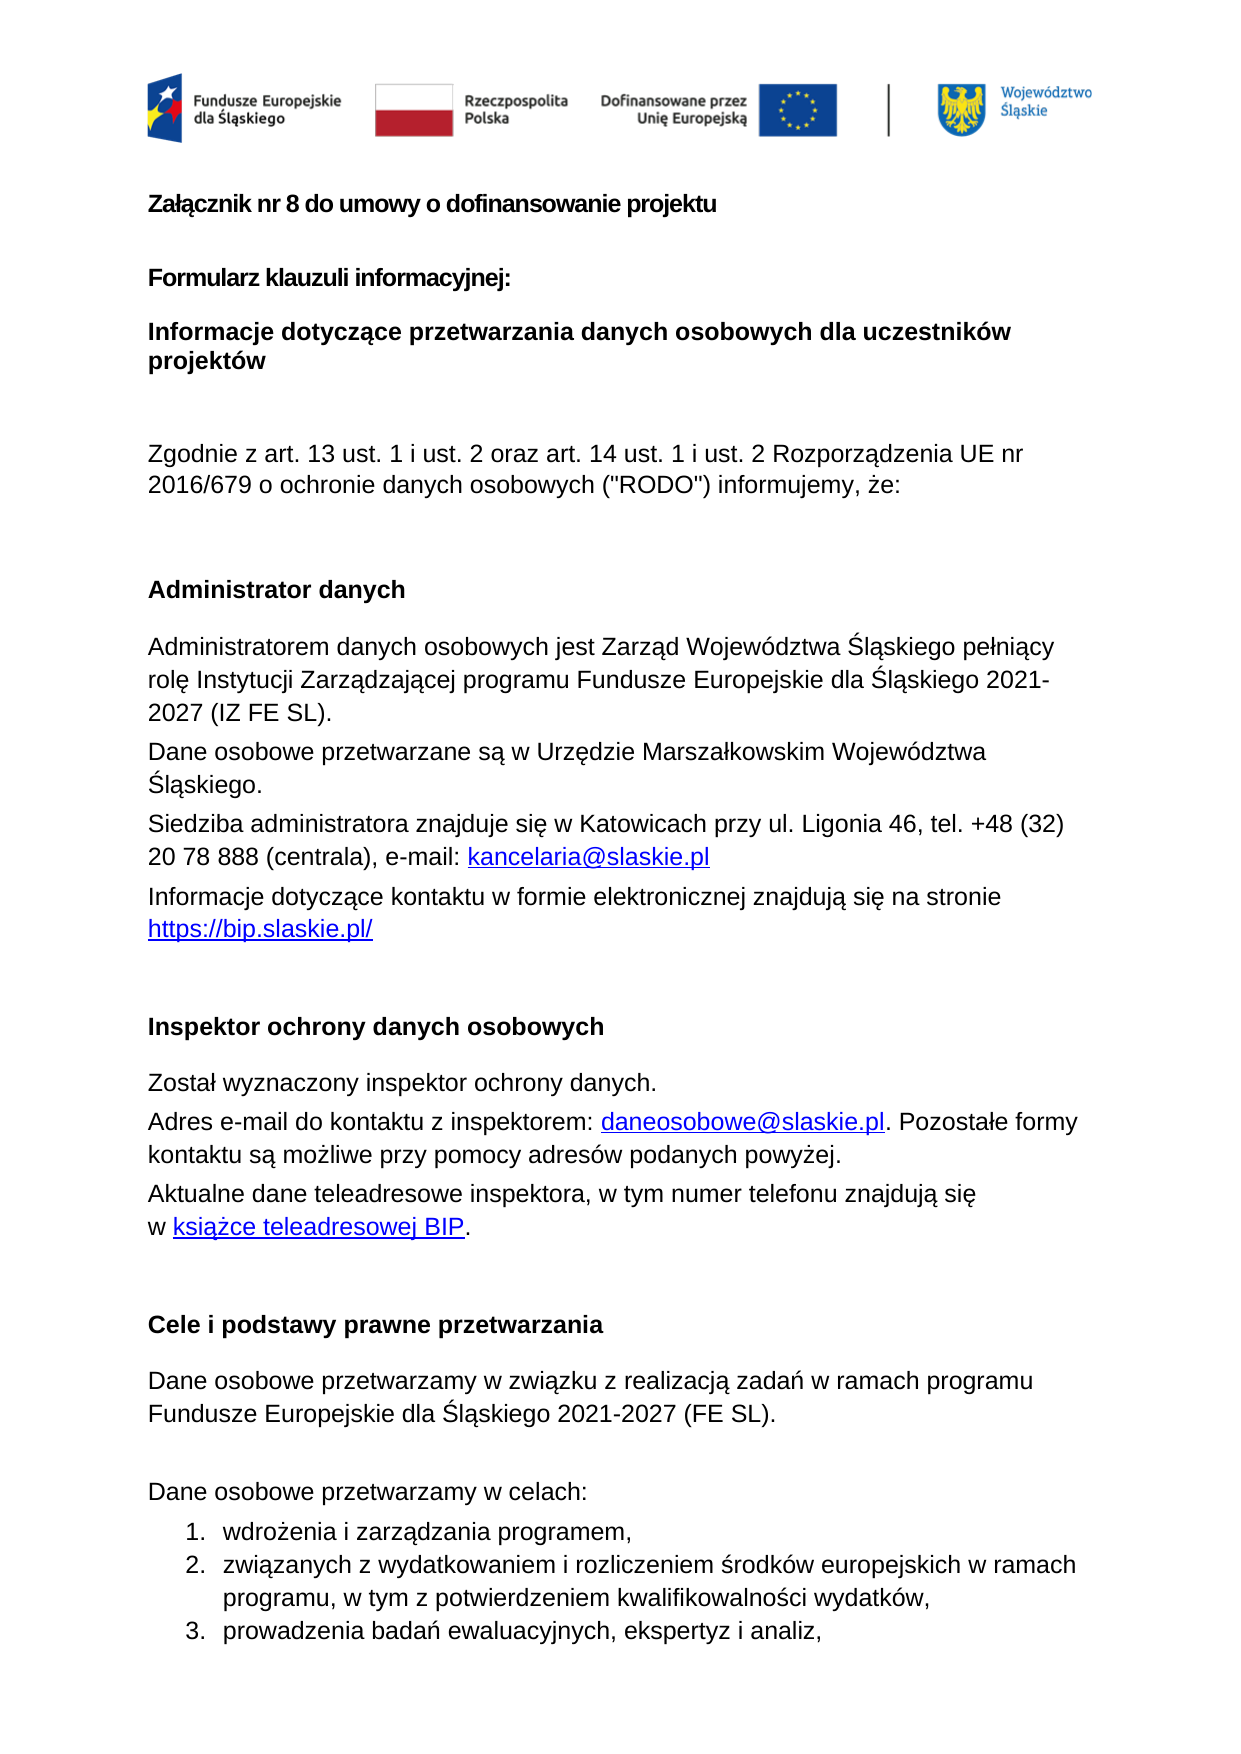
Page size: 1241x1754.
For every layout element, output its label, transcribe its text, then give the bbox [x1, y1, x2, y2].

text Zgodnie z art. 13 ust. 1 i ust. 2 oraz art. 14 ust. 1 i ust. 2 Rozporządzenia UE nr 2016/679 o ochronie danych osobowych ("RODO") informujemy, że: [148, 439, 1093, 498]
text Został wyznaczony inspektor ochrony danych. [148, 1068, 1093, 1097]
text Dane osobowe przetwarzamy w celach: [148, 1477, 1093, 1506]
list związanych z wydatkowaniem i rozliczeniem środków europejskich w ramach programu, w tym z potwierdzeniem kwalifikowalności wydatków, [185, 1549, 1093, 1611]
title Formularz klauzuli informacyjnej: [148, 263, 1093, 292]
subtitle Cele i podstawy prawne przetwarzania [148, 1310, 1093, 1338]
list prowadzenia badań ewaluacyjnych, ekspertyz i analiz, [185, 1616, 1093, 1644]
text Dane osobowe przetwarzane są w Urzędzie Marszałkowskim Województwa Śląskiego. [148, 737, 1093, 799]
subtitle Informacje dotyczące przetwarzania danych osobowych dla uczestników projektów [148, 317, 1093, 374]
title Załącznik nr 8 do umowy o dofinansowanie projektu [148, 189, 1093, 218]
list wdrożenia i zarządzania programem, [185, 1517, 1093, 1545]
text Siedziba administratora znajduje się w Katowicach przy ul. Ligonia 46, tel. +48 (32) 20 78 888 (centrala), e-mail: kancelaria@slaskie.pl [148, 809, 1093, 871]
picture [147, 73, 1092, 143]
text Informacje dotyczące kontaktu w formie elektronicznej znajdują się na stronie https://bip.slaskie.pl/ [148, 881, 1093, 943]
text Adres e-mail do kontaktu z inspektorem: daneosobowe@slaskie.pl. Pozostałe formy kontaktu są możliwe przy pomocy adresów podanych powyżej. [148, 1107, 1093, 1169]
text Aktualne dane teleadresowe inspektora, w tym numer telefonu znajdują się w książce teleadresowej BIP. [148, 1179, 1093, 1241]
text Dane osobowe przetwarzamy w związku z realizacją zadań w ramach programu Fundusze Europejskie dla Śląskiego 2021-2027 (FE SL). [148, 1366, 1093, 1427]
subtitle Administrator danych [148, 576, 1093, 604]
subtitle Inspektor ochrony danych osobowych [148, 1012, 1093, 1041]
text Administratorem danych osobowych jest Zarząd Województwa Śląskiego pełniący rolę Instytucji Zarządzającej programu Fundusze Europejskie dla Śląskiego 2021-2027 (IZ FE SL). [148, 632, 1093, 726]
